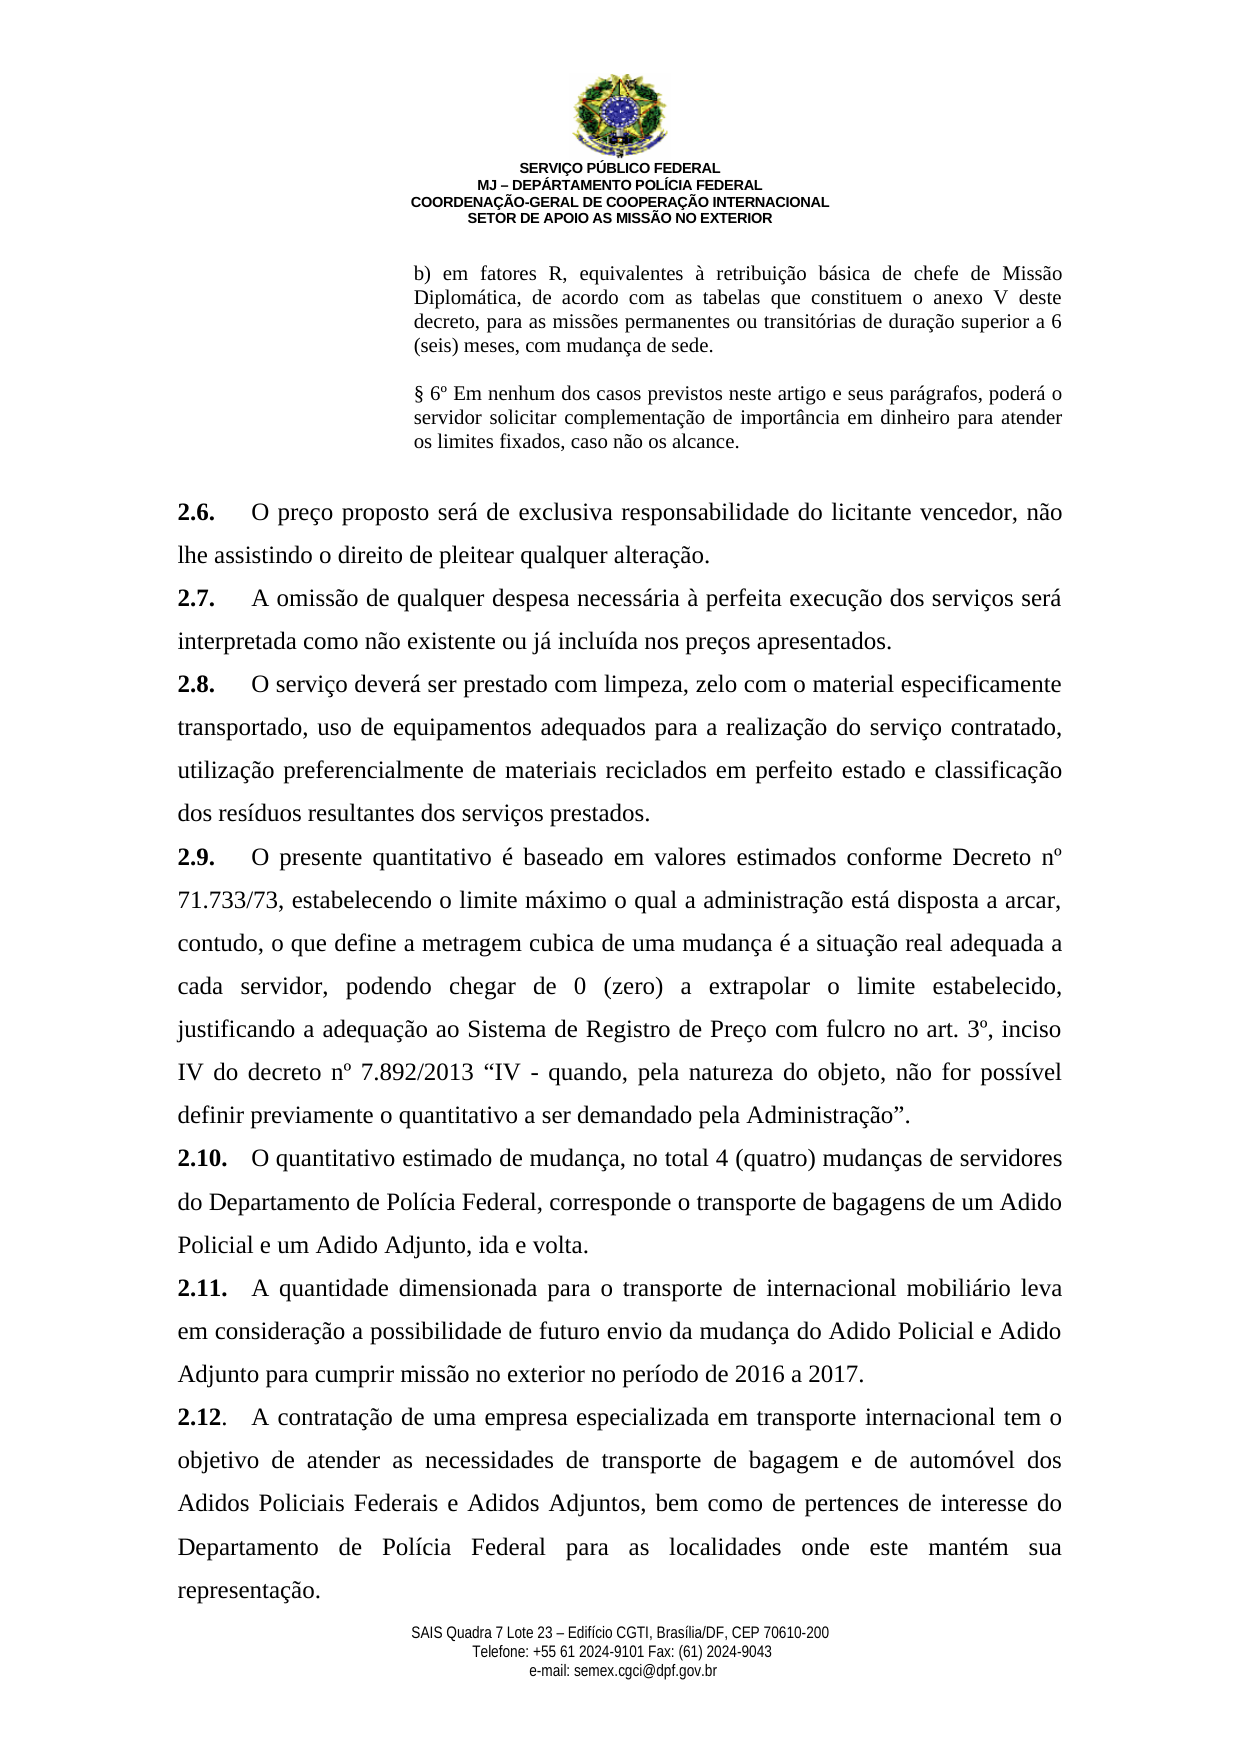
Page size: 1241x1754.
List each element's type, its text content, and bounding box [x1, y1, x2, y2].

text 2.11. A quantidade dimensionada para o transporte de internacional mobiliário leva em consideração a possibilidade de futuro envio da mudança do Adido Policial e Adido Adjunto para cumprir missão no exterior no período de 2016 a 2017. [177, 1273, 1063, 1388]
text 2.9. O presente quantitativo é baseado em valores estimados conforme Decreto nº 71.733/73, estabelecendo o limite máximo o qual a administração está disposta a arcar, contudo, o que define a metragem cubica de uma mudança é a situação real adequada a cada servidor, podendo chegar de 0 (zero) a extrapolar o limite estabelecido, justificando a adequação ao Sistema de Registro de Preço com fulcro no art. 3º, inciso IV do decreto nº 7.892/2013 “IV - quando, pela natureza do objeto, não for possível definir previamente o quantitativo a ser demandado pela Administração”. [177, 842, 1063, 1129]
text b) em fatores R, equivalentes à retribuição básica de chefe de Missão Diplomática, de acordo com as tabelas que constituem o anexo V deste decreto, para as missões permanentes ou transitórias de duração superior a 6 (seis) meses, com mudança de sede. [413, 261, 1063, 357]
text 2.7. A omissão de qualquer despesa necessária à perfeita execução dos serviços será interpretada como não existente ou já incluída nos preços apresentados. [177, 583, 1063, 655]
text 2.8. O serviço deverá ser prestado com limpeza, zelo com o material especificamente transportado, uso de equipamentos adequados para a realização do serviço contratado, utilização preferencialmente de materiais reciclados em perfeito estado e classificação dos resíduos resultantes dos serviços prestados. [177, 669, 1063, 827]
text 2.10. O quantitativo estimado de mudança, no total 4 (quatro) mudanças de servidores do Departamento de Polícia Federal, corresponde o transporte de bagagens de um Adido Policial e um Adido Adjunto, ida e volta. [177, 1143, 1063, 1258]
text 2.12. A contratação de uma empresa especializada em transporte internacional tem o objetivo de atender as necessidades de transporte de bagagem e de automóvel dos Adidos Policiais Federais e Adidos Adjuntos, bem como de pertences de interesse do Departamento de Polícia Federal para as localidades onde este mantém sua representação. [177, 1402, 1063, 1603]
text § 6º Em nenhum dos casos previstos neste artigo e seus parágrafos, poderá o servidor solicitar complementação de importância em dinheiro para atender os limites fixados, caso não os alcance. [413, 381, 1063, 453]
text 2.6. O preço proposto será de exclusiva responsabilidade do licitante vencedor, não lhe assistindo o direito de pleitear qualquer alteração. [177, 497, 1063, 568]
